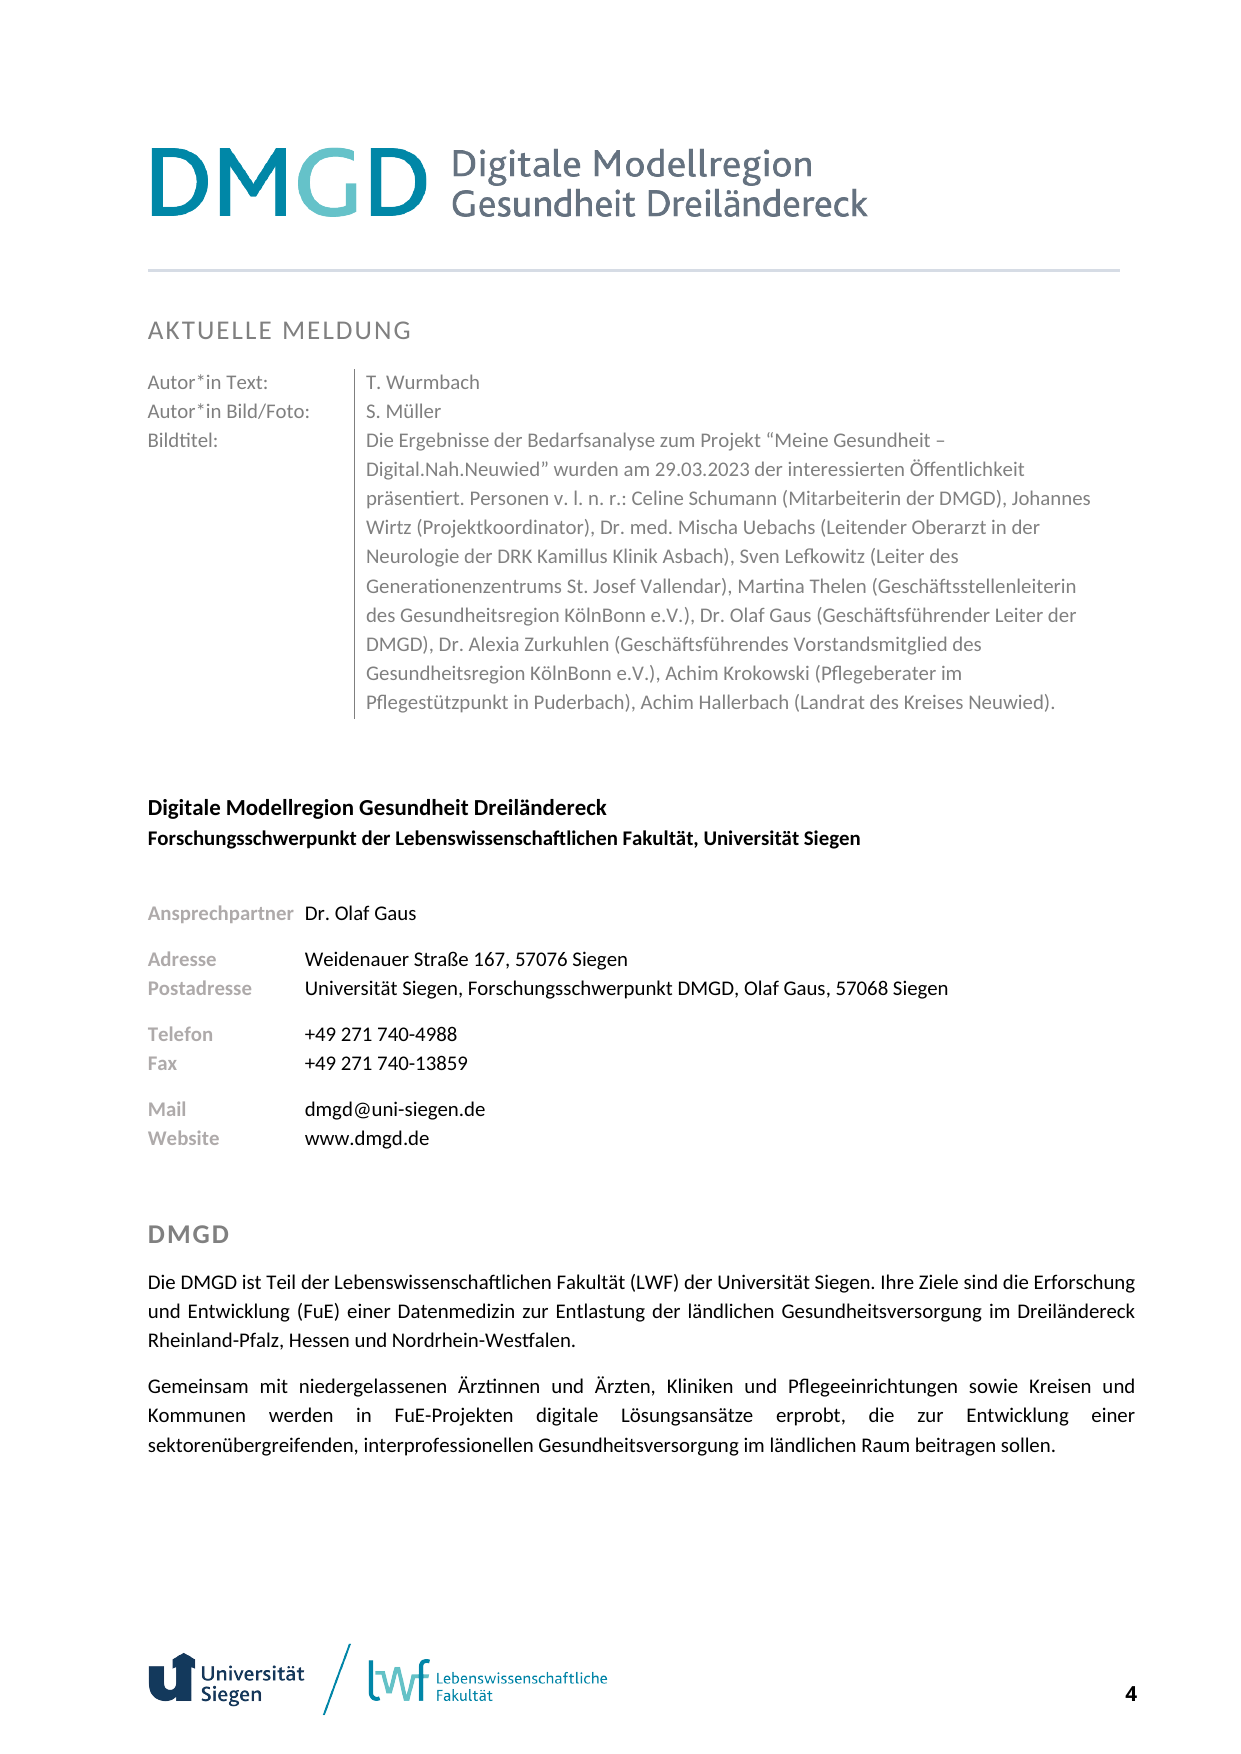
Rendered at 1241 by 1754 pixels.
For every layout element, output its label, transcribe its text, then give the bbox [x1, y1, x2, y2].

table_cell Bildtitel: [136, 427, 354, 718]
text Gemeinsam mit niedergelassenen Ärztinnen und Ärzten, Kliniken und Pflegeeinrichtungen sowie Kreisen und Kommunen werden in FuE-Projekten digitale Lösungsansätze erprobt, die zur Entwicklung einer sektorenübergreifenden, interprofessionellen Gesundheitsversorgung im ländlichen Raum beitragen sollen. [148, 1373, 1137, 1457]
table_cell Autor*in Bild/Foto: [136, 398, 354, 427]
table_cell Die Ergebnisse der Bedarfsanalyse zum Projekt “Meine Gesundheit – Digital.Nah.Neuwied” wurden am 29.03.2023 der interessierten Öffentlichkeit präsentiert. Personen v. l. n. r.: Celine Schumann (Mitarbeiterin der DMGD), Johannes Wirtz (Projektkoordinator), Dr. med. Mischa Uebachs (Leitender Oberarzt in der Neurologie der DRK Kamillus Klinik Asbach), Sven Lefkowitz (Leiter des Generationenzentrums St. Josef Vallendar), Martina Thelen (Geschäftsstellenleiterin des Gesundheitsregion KölnBonn e.V.), Dr. Olaf Gaus (Geschäftsführender Leiter der DMGD), Dr. Alexia Zurkuhlen (Geschäftsführendes Vorstandsmitglied des Gesundheitsregion KölnBonn e.V.), Achim Krokowski (Pflegeberater im Pflegestützpunkt in Puderbach), Achim Hallerbach (Landrat des Kreises Neuwied). [355, 427, 1109, 718]
text Die DMGD ist Teil der Lebenswissenschaftlichen Fakultät (LWF) der Universität Siegen. Ihre Ziele sind die Erforschung und Entwicklung (FuE) einer Datenmedizin zur Entlastung der ländlichen Gesundheitsversorgung im Dreiländereck Rheinland-Pfalz, Hessen und Nordrhein-Westfalen. [148, 1269, 1137, 1353]
text Adresse Weidenauer Straße 167, 57076 Siegen Postadresse Universität Siegen, Forschungsschwerpunkt DMGD, Olaf Gaus, 57068 Siegen [148, 946, 1137, 1001]
text Digitale Modellregion Gesundheit Dreiländereck Forschungsschwerpunkt der Lebenswissenschaftlichen Fakultät, Universität Siegen [148, 793, 1137, 880]
table_header Autor*in Text: [136, 369, 354, 398]
text Ansprechpartner Dr. Olaf Gaus [148, 900, 1137, 926]
text DMGD [148, 1217, 1137, 1250]
table_cell S. Müller [355, 398, 1109, 427]
text Telefon +49 271 740-4988 Fax +49 271 740-13859 [148, 1021, 1137, 1076]
picture [103, 93, 920, 261]
picture [133, 1631, 624, 1731]
table_header T. Wurmbach [355, 369, 1109, 398]
text Mail dmgd@uni-siegen.de Website www.dmgd.de [148, 1096, 1137, 1151]
